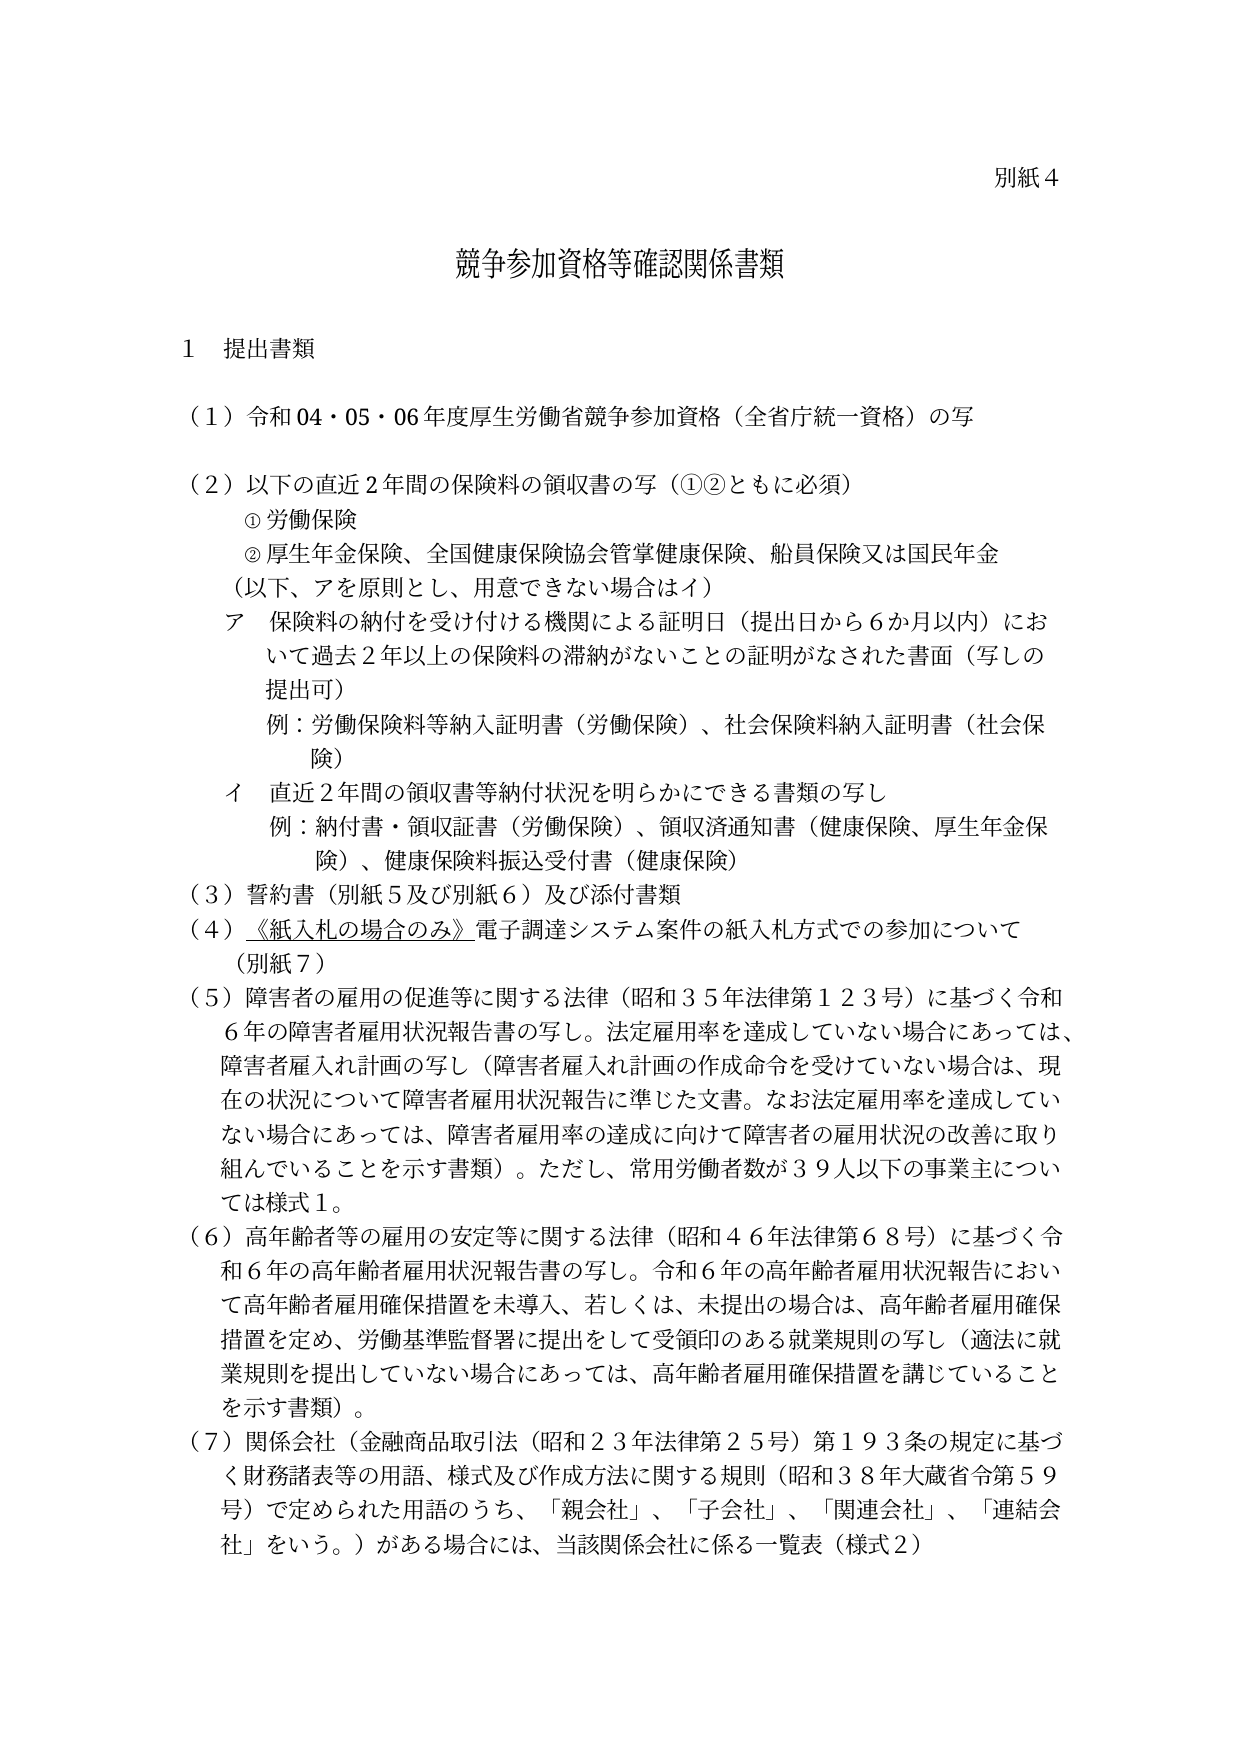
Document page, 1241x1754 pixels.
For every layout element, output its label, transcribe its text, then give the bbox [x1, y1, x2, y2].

text ②厚生年金保険、全国健康保険協会管掌健康保険、船員保険又は国民年金 [221, 535, 1063, 569]
text 例：労働保険料等納入証明書（労働保険）、社会保険料納入証明書（社会保険） [266, 706, 1063, 774]
text 例：納付書・領収証書（労働保険）、領収済通知書（健康保険、厚生年金保険）、健康保険料振込受付書（健康保険） [269, 809, 1063, 877]
text 別紙４ [177, 159, 1063, 194]
text （３）誓約書（別紙５及び別紙６）及び添付書類 [177, 877, 1063, 911]
text （４）《紙入札の場合のみ》電子調達システム案件の紙入札方式での参加について（別紙７） [177, 911, 1063, 979]
text （２）以下の直近2年間の保険料の領収書の写（①②ともに必須） [177, 467, 1063, 501]
text （５）障害者の雇用の促進等に関する法律（昭和３５年法律第１２３号）に基づく令和６年の障害者雇用状況報告書の写し。法定雇用率を達成していない場合にあっては、障害者雇入れ計画の写し（障害者雇入れ計画の作成命令を受けていない場合は、現在の状況について障害者雇用状況報告に準じた文書。なお法定雇用率を達成していない場合にあっては、障害者雇用率の達成に向けて障害者の雇用状況の改善に取り組んでいることを示す書類）。ただし、常用労働者数が３９人以下の事業主については様式１。 [177, 979, 1063, 1219]
text １ 提出書類 [177, 330, 1063, 364]
text （以下、アを原則とし、用意できない場合はイ） [221, 569, 1063, 604]
text ア 保険料の納付を受け付ける機関による証明日（提出日から６か月以内）において過去２年以上の保険料の滞納がないことの証明がなされた書面（写しの提出可） [177, 604, 1063, 706]
text （７）関係会社（金融商品取引法（昭和２３年法律第２５号）第１９３条の規定に基づく財務諸表等の用語、様式及び作成方法に関する規則（昭和３８年大蔵省令第５９号）で定められた用語のうち、「親会社」、「子会社」、「関連会社」、「連結会社」をいう。）がある場合には、当該関係会社に係る一覧表（様式２） [177, 1424, 1063, 1560]
text （１）令和04・05・06年度厚生労働省競争参加資格（全省庁統一資格）の写 [177, 399, 1063, 433]
text イ 直近２年間の領収書等納付状況を明らかにできる書類の写し [177, 774, 1063, 809]
text 競争参加資格等確認関係書類 [177, 228, 1063, 296]
text （６）高年齢者等の雇用の安定等に関する法律（昭和４６年法律第６８号）に基づく令和６年の高年齢者雇用状況報告書の写し。令和６年の高年齢者雇用状況報告において高年齢者雇用確保措置を未導入、若しくは、未提出の場合は、高年齢者雇用確保措置を定め、労働基準監督署に提出をして受領印のある就業規則の写し（適法に就業規則を提出していない場合にあっては、高年齢者雇用確保措置を講じていることを示す書類）。 [177, 1219, 1063, 1424]
text ①労働保険 [221, 501, 1063, 535]
